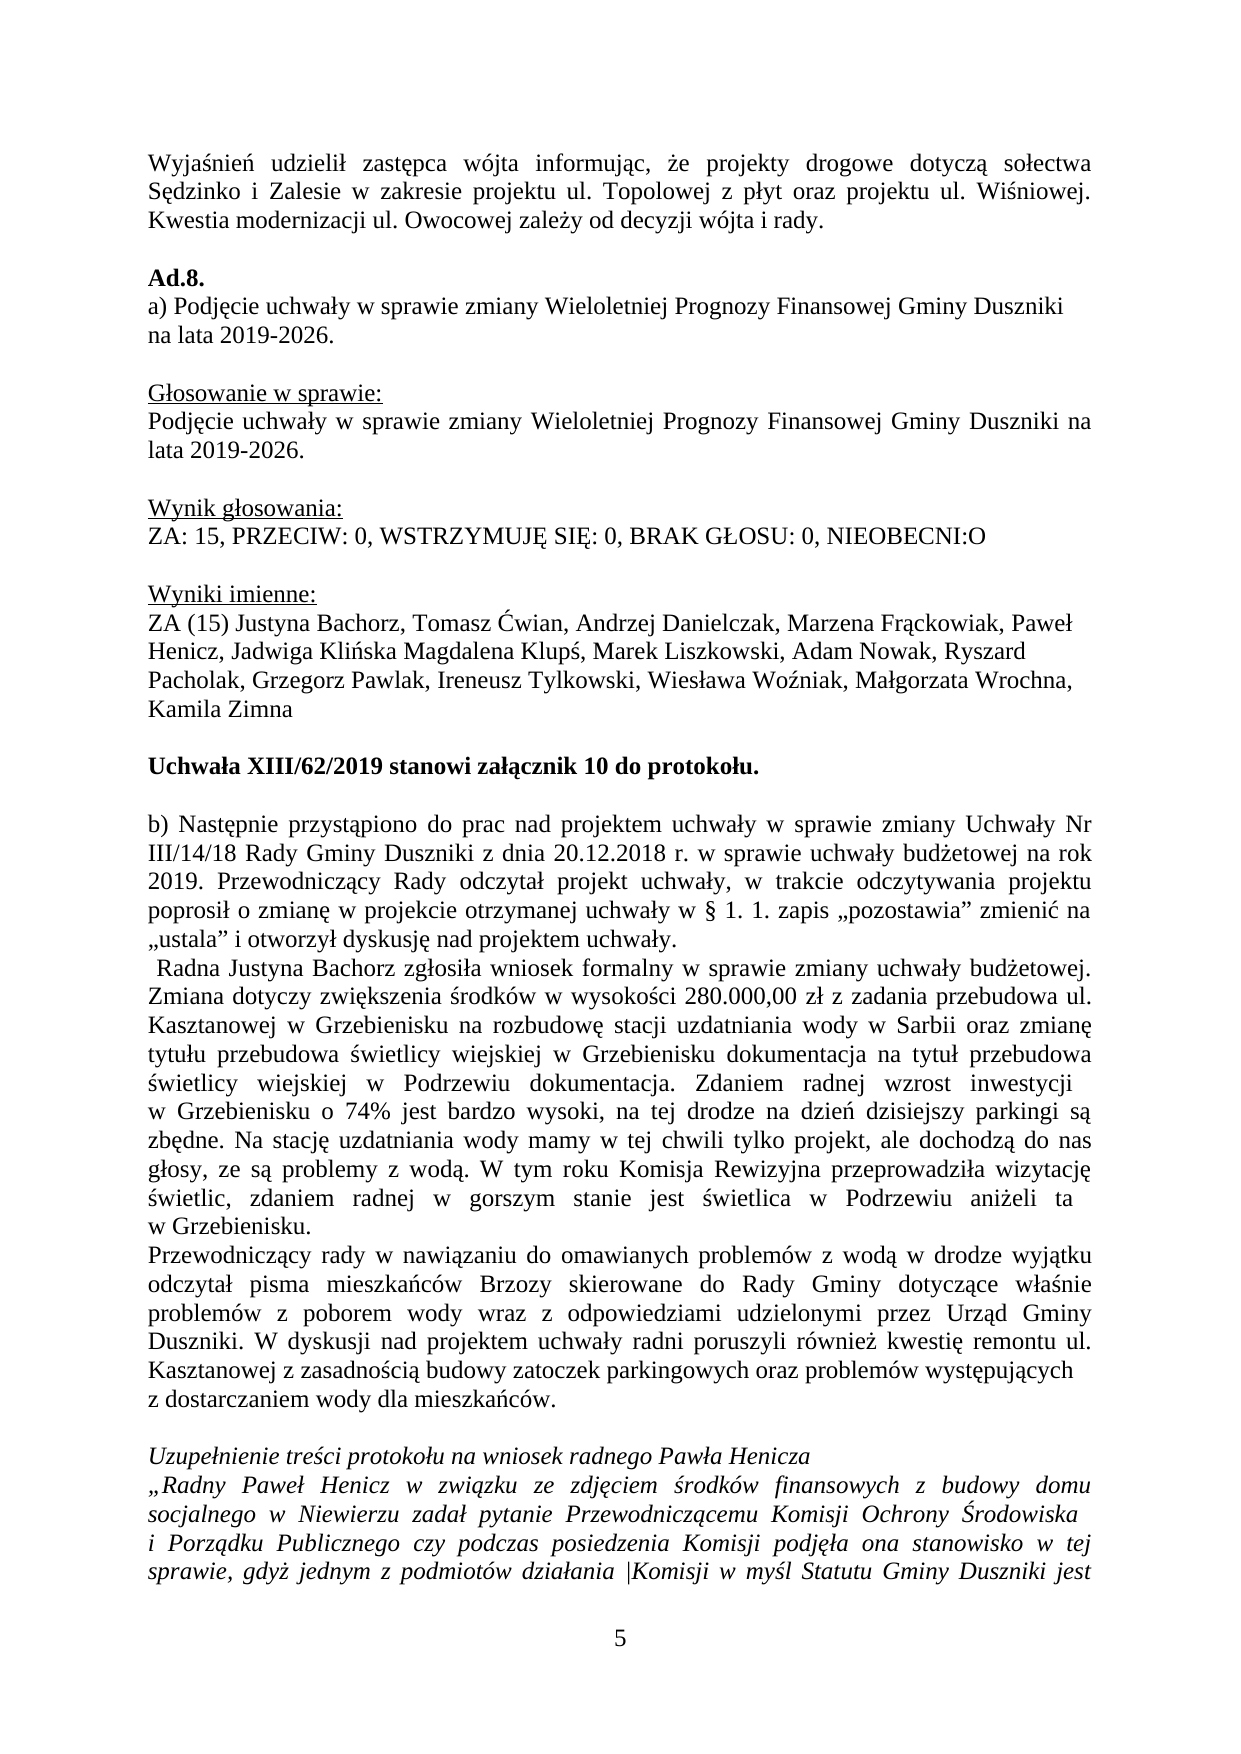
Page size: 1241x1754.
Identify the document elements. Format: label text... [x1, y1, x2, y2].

text z dostarczaniem wody dla mieszkańców. [148, 1384, 1093, 1413]
text Wyjaśnień udzielił zastępca wójta informując, że projekty drogowe dotyczą sołectwa Sędzinko i Zalesie w zakresie projektu ul. Topolowej z płyt oraz projektu ul. Wiśniowej. Kwestia modernizacji ul. Owocowej zależy od decyzji wójta i rady. [148, 148, 1093, 234]
text Radna Justyna Bachorz zgłosiła wniosek formalny w sprawie zmiany uchwały budżetowej. Zmiana dotyczy zwiększenia środków w wysokości 280.000,00 zł z zadania przebudowa ul. Kasztanowej w Grzebienisku na rozbudowę stacji uzdatniania wody w Sarbii oraz zmianę tytułu przebudowa świetlicy wiejskiej w Grzebienisku dokumentacja na tytuł przebudowa świetlicy wiejskiej w Podrzewiu dokumentacja. Zdaniem radnej wzrost inwestycji w Grzebienisku o 74% jest bardzo wysoki, na tej drodze na dzień dzisiejszy parkingi są zbędne. Na stację uzdatniania wody mamy w tej chwili tylko projekt, ale dochodzą do nas głosy, ze są problemy z wodą. W tym roku Komisja Rewizyjna przeprowadziła wizytację świetlic, zdaniem radnej w gorszym stanie jest świetlica w Podrzewiu aniżeli ta w Grzebienisku. [148, 953, 1093, 1240]
text a) Podjęcie uchwały w sprawie zmiany Wieloletniej Prognozy Finansowej Gminy Duszniki na lata 2019-2026. [148, 291, 1093, 349]
text Wynik głosowania: [148, 493, 1093, 521]
text ZA (15) Justyna Bachorz, Tomasz Ćwian, Andrzej Danielczak, Marzena Frąckowiak, Paweł Henicz, Jadwiga Klińska Magdalena Klupś, Marek Liszkowski, Adam Nowak, Ryszard Pacholak, Grzegorz Pawlak, Ireneusz Tylkowski, Wiesława Woźniak, Małgorzata Wrochna, Kamila Zimna [148, 608, 1093, 723]
text Ad.8. [148, 263, 1093, 291]
text Głosowanie w sprawie: [148, 378, 1093, 406]
text Przewodniczący rady w nawiązaniu do omawianych problemów z wodą w drodze wyjątku odczytał pisma mieszkańców Brzozy skierowane do Rady Gminy dotyczące właśnie problemów z poborem wody wraz z odpowiedziami udzielonymi przez Urząd Gminy Duszniki. W dyskusji nad projektem uchwały radni poruszyli również kwestię remontu ul. Kasztanowej z zasadnością budowy zatoczek parkingowych oraz problemów występujących [148, 1240, 1093, 1384]
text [148, 1470, 1093, 1585]
text Uchwała XIII/62/2019 stanowi załącznik 10 do protokołu. [148, 751, 1093, 780]
text ZA: 15, PRZECIW: 0, WSTRZYMUJĘ SIĘ: 0, BRAK GŁOSU: 0, NIEOBECNI:O Wyniki imienne: [148, 521, 1093, 608]
text Podjęcie uchwały w sprawie zmiany Wieloletniej Prognozy Finansowej Gminy Duszniki na lata 2019-2026. [148, 406, 1093, 464]
text Uzupełnienie treści protokołu na wniosek radnego Pawła Henicza [148, 1441, 1093, 1470]
text b) Następnie przystąpiono do prac nad projektem uchwały w sprawie zmiany Uchwały Nr III/14/18 Rady Gminy Duszniki z dnia 20.12.2018 r. w sprawie uchwały budżetowej na rok 2019. Przewodniczący Rady odczytał projekt uchwały, w trakcie odczytywania projektu poprosił o zmianę w projekcie otrzymanej uchwały w § 1. 1. zapis „pozostawia” zmienić na „ustala” i otworzył dyskusję nad projektem uchwały. [148, 809, 1093, 953]
